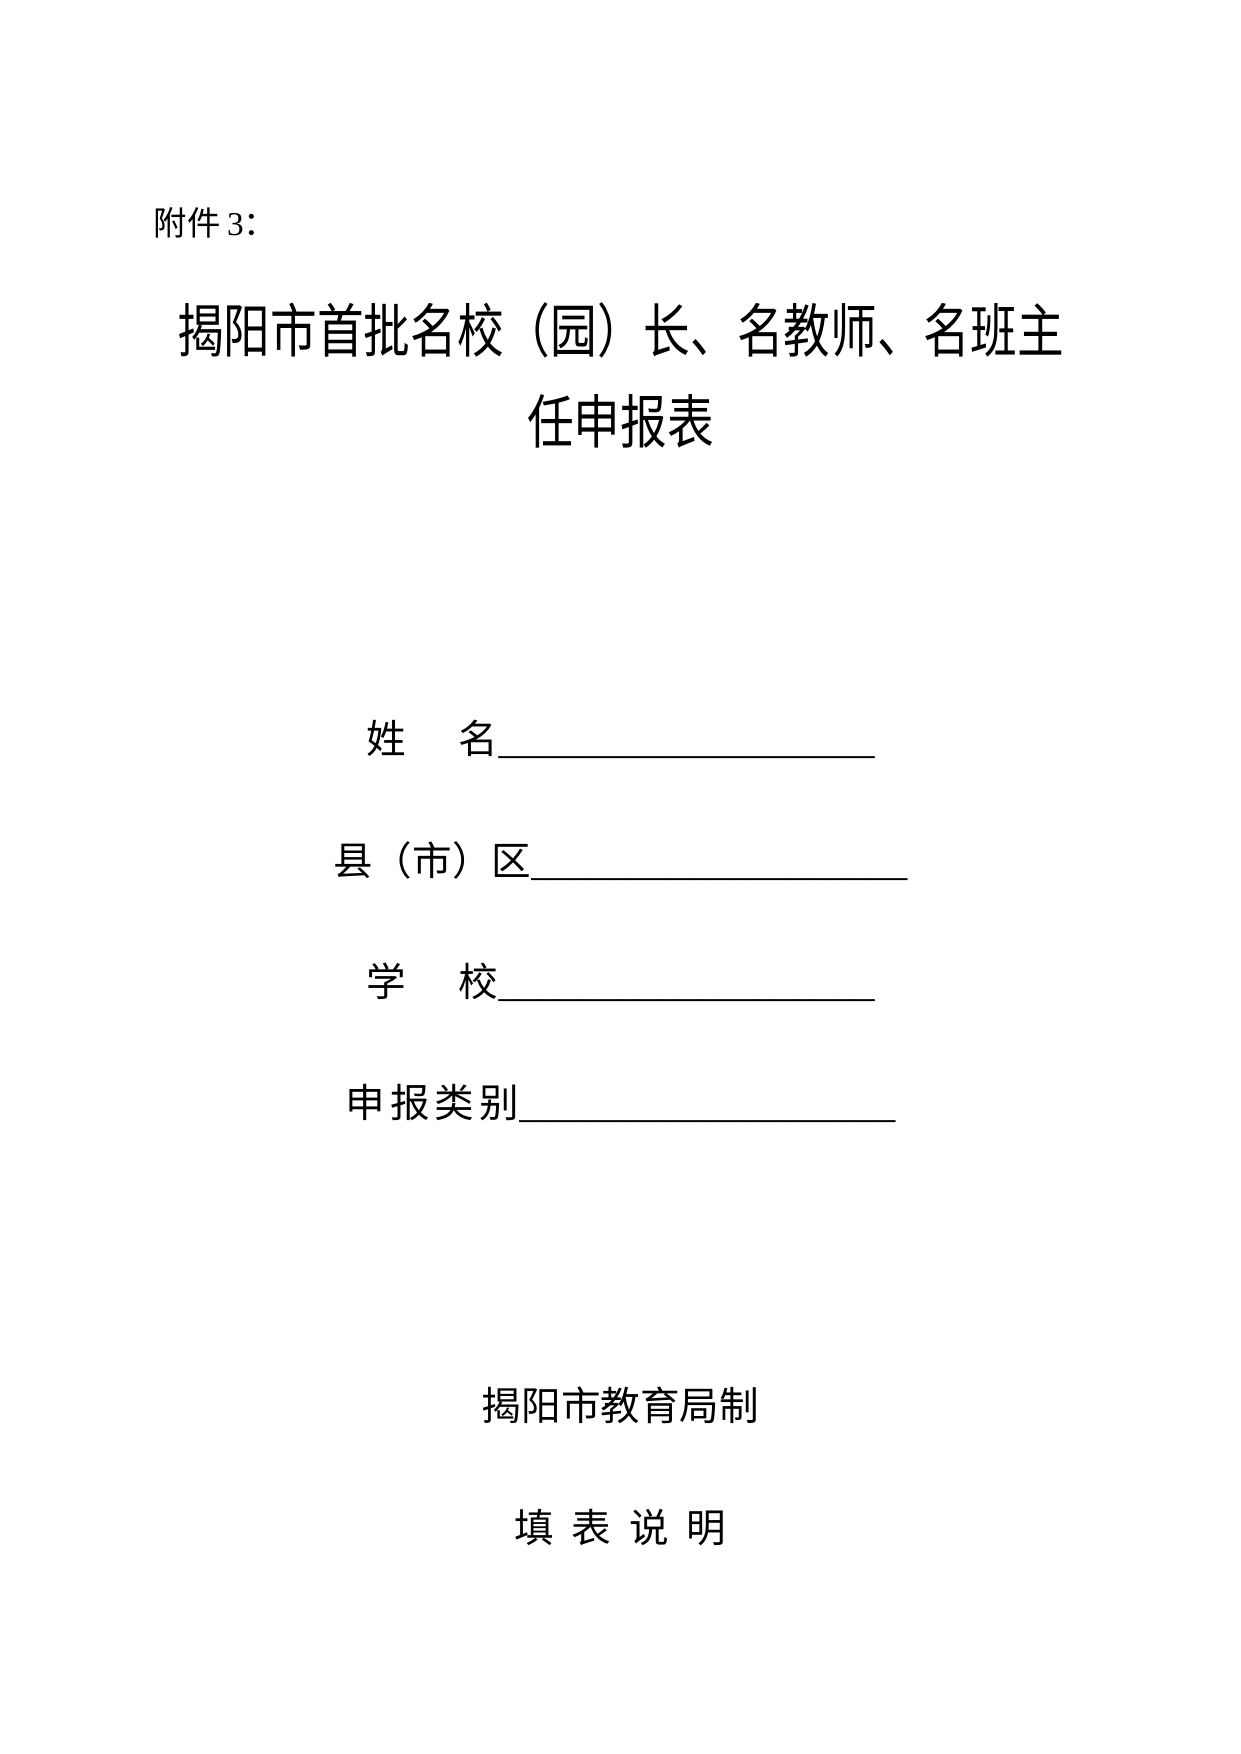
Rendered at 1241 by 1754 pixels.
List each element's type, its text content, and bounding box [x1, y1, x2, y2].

text 申报类别___________________ [153, 1070, 1087, 1131]
text 揭阳市教育局制 [153, 1373, 1087, 1434]
text 学 校___________________ [153, 949, 1087, 1009]
text 揭阳市首批名校（园）长、名教师、名班主任申报表 [153, 282, 1087, 464]
text 填 表 说 明 [153, 1494, 1087, 1555]
text 县（市）区___________________ [153, 828, 1087, 888]
text 姓 名___________________ [153, 706, 1087, 767]
text 附件3： [153, 191, 1087, 252]
